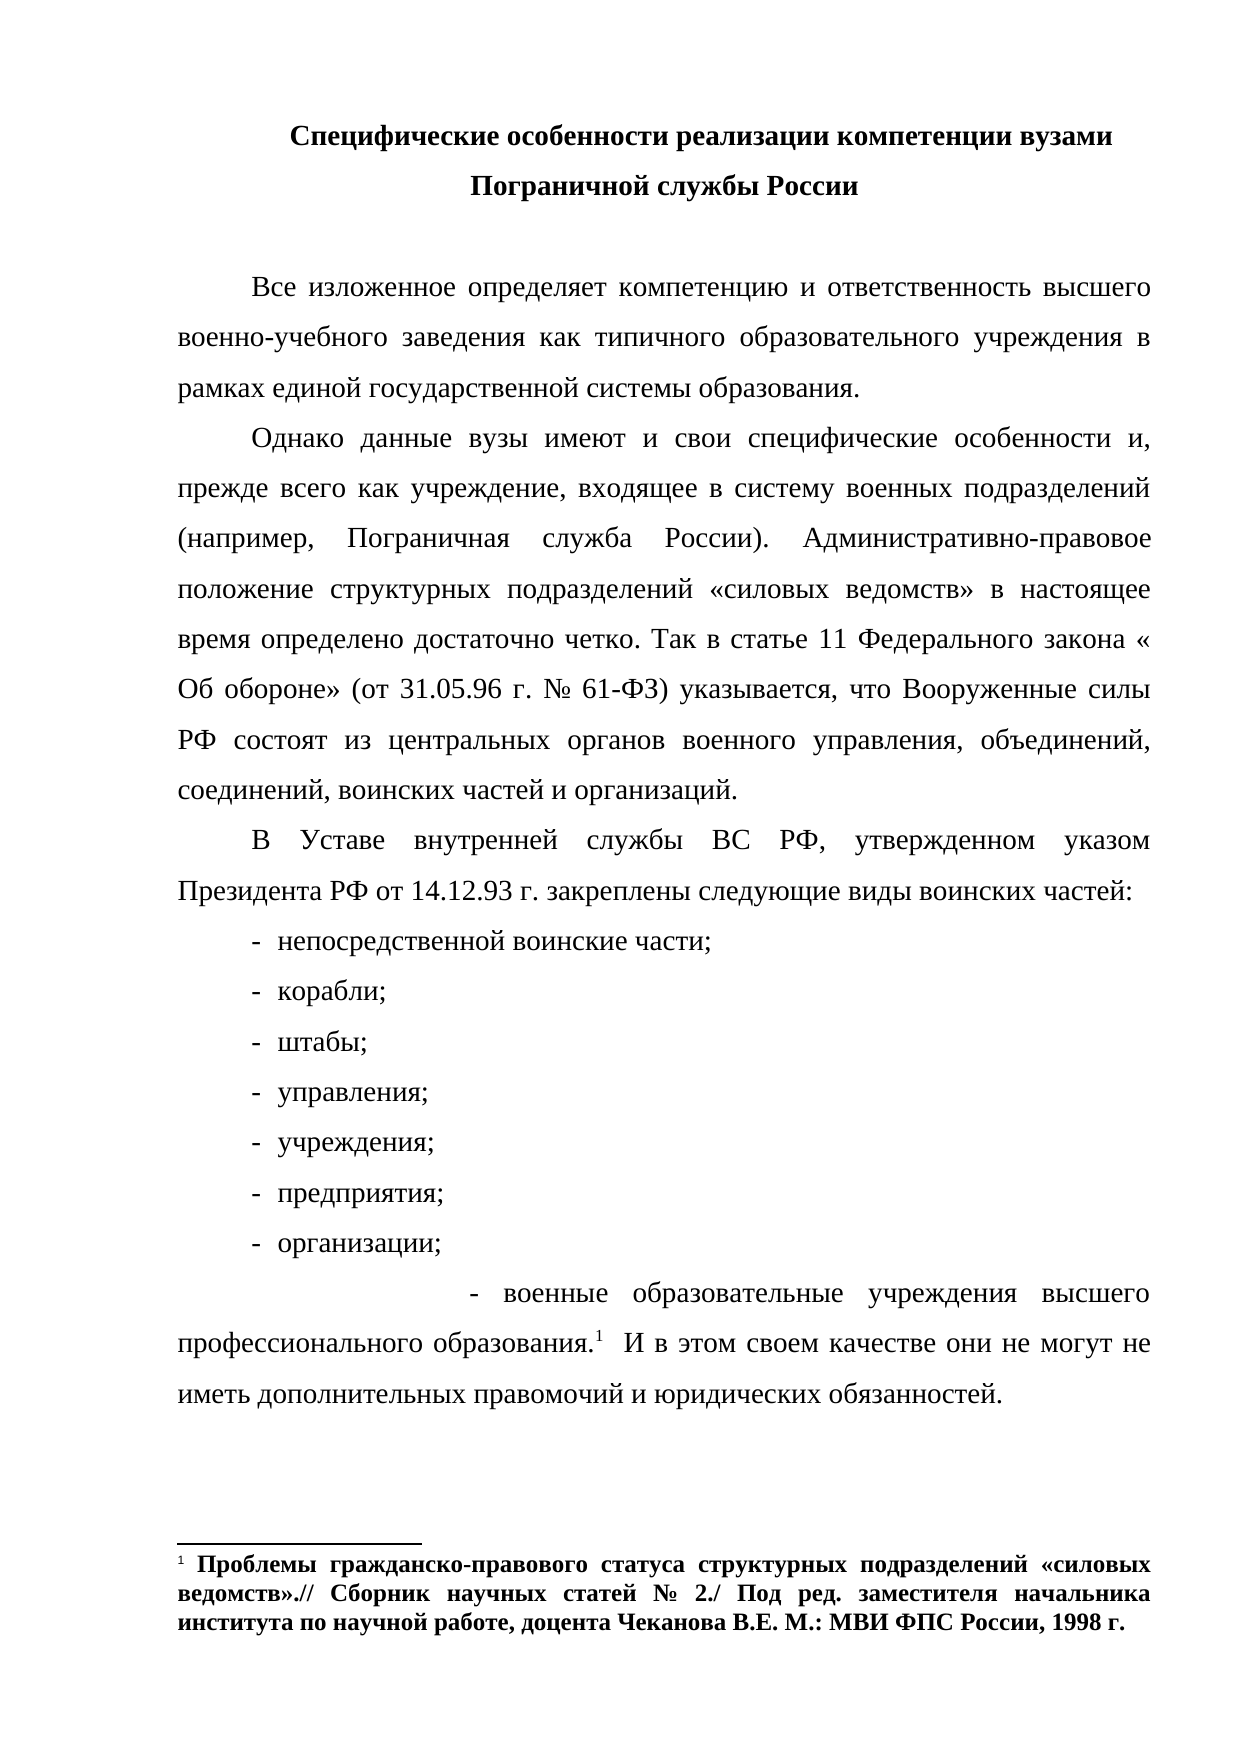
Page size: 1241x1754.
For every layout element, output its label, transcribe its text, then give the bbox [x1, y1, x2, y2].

list предприятия; [177, 1175, 1152, 1208]
text Однако данные вузы имеют и свои специфические особенности и, прежде всего как учреждение, входящее в систему военных подразделений (например, Пограничная служба России). Административно-правовое положение структурных подразделений «силовых ведомств» в настоящее время определено достаточно четко. Так в статье 11 Федерального закона « Об обороне» (от 31.05.96 г. № 61-ФЗ) указывается, что Вооруженные силы РФ состоят из центральных органов военного управления, объединений, соединений, воинских частей и организаций. [177, 420, 1152, 806]
text В Уставе внутренней службы ВС РФ, утвержденном указом Президента РФ от 14.12.93 г. закреплены следующие виды воинских частей: [177, 822, 1152, 906]
list корабли; [177, 973, 1152, 1007]
list непосредственной воинские части; [177, 923, 1152, 957]
list управления; [177, 1074, 1152, 1108]
list учреждения; [177, 1124, 1152, 1158]
list организации; [177, 1225, 1152, 1258]
text - военные образовательные учреждения высшего профессионального образования. И в этом своем качестве они не могут не иметь дополнительных правомочий и юридических обязанностей. [177, 1275, 1152, 1409]
text Специфические особенности реализации компетенции вузами Пограничной службы России [177, 118, 1152, 202]
text Все изложенное определяет компетенцию и ответственность высшего военно-учебного заведения как типичного образовательного учреждения в рамках единой государственной системы образования. [177, 269, 1152, 403]
list штабы; [177, 1024, 1152, 1057]
